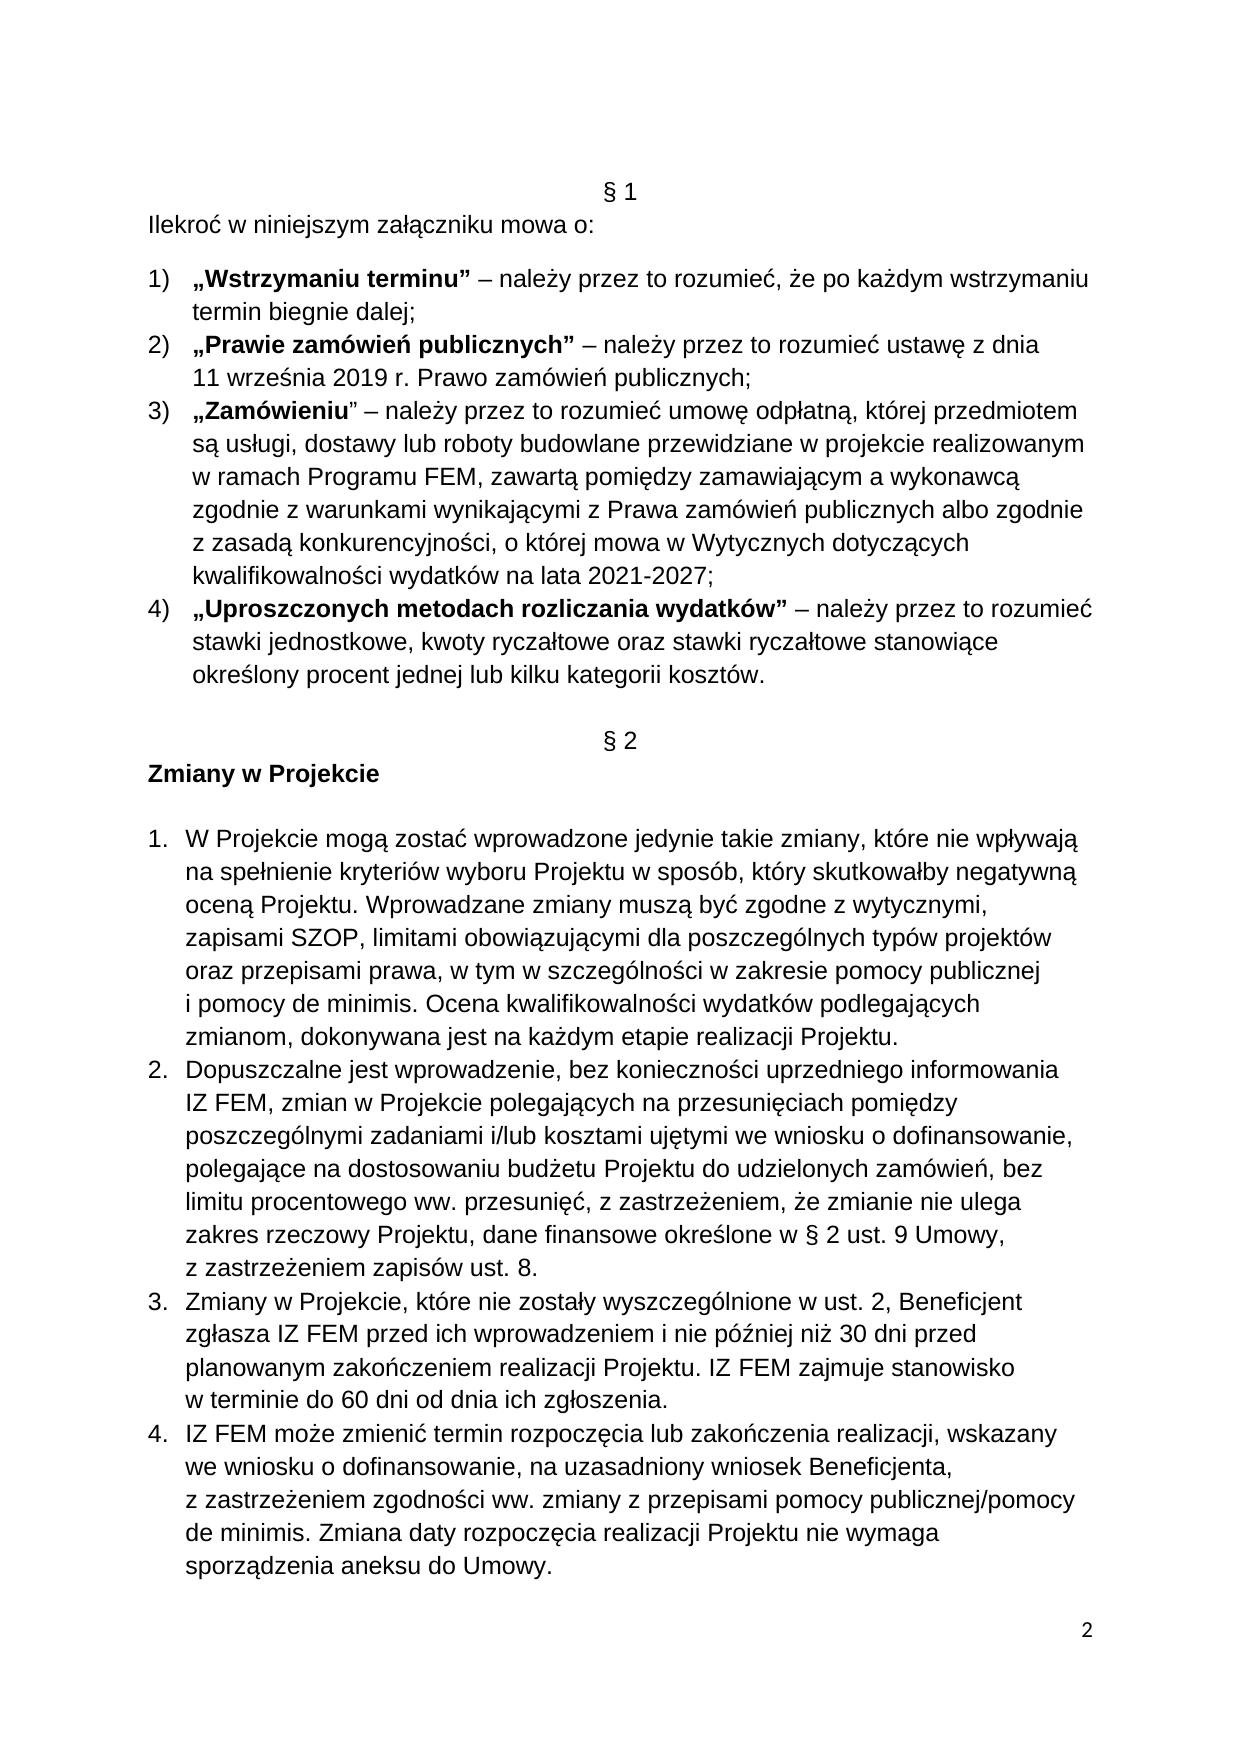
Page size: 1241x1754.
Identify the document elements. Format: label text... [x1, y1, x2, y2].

list „Prawie zamówień publicznych” – należy przez to rozumieć ustawę z dnia 11 września 2019 r. Prawo zamówień publicznych; [148, 330, 1093, 391]
list „Uproszczonych metodach rozliczania wydatków” – należy przez to rozumieć stawki jednostkowe, kwoty ryczałtowe oraz stawki ryczałtowe stanowiące określony procent jednej lub kilku kategorii kosztów. [148, 594, 1093, 689]
subtitle Zmiany w Projekcie [148, 759, 1093, 788]
list Zmiany w Projekcie, które nie zostały wyszczególnione w ust. 2, Beneficjent zgłasza IZ FEM przed ich wprowadzeniem i nie później niż 30 dni przed planowanym zakończeniem realizacji Projektu. IZ FEM zajmuje stanowisko w terminie do 60 dni od dnia ich zgłoszenia. [148, 1286, 1093, 1414]
list „Wstrzymaniu terminu” – należy przez to rozumieć, że po każdym wstrzymaniu termin biegnie dalej; [148, 264, 1093, 325]
list IZ FEM może zmienić termin rozpoczęcia lub zakończenia realizacji, wskazany we wniosku o dofinansowanie, na uzasadniony wniosek Beneficjenta, z zastrzeżeniem zgodności ww. zmiany z przepisami pomocy publicznej/pomocy de minimis. Zmiana daty rozpoczęcia realizacji Projektu nie wymaga sporządzenia aneksu do Umowy. [148, 1418, 1093, 1579]
text Ilekroć w niniejszym załączniku mowa o: [148, 210, 1093, 238]
subtitle § 2 [148, 726, 1093, 755]
list „Zamówieniu” – należy przez to rozumieć umowę odpłatną, której przedmiotem są usługi, dostawy lub roboty budowlane przewidziane w projekcie realizowanym w ramach Programu FEM, zawartą pomiędzy zamawiającym a wykonawcą zgodnie z warunkami wynikającymi z Prawa zamówień publicznych albo zgodnie z zasadą konkurencyjności, o której mowa w Wytycznych dotyczących kwalifikowalności wydatków na lata 2021-2027; [148, 396, 1093, 589]
list W Projekcie mogą zostać wprowadzone jedynie takie zmiany, które nie wpływają na spełnienie kryteriów wyboru Projektu w sposób, który skutkowałby negatywną oceną Projektu. Wprowadzane zmiany muszą być zgodne z wytycznymi, zapisami SZOP, limitami obowiązującymi dla poszczególnych typów projektów oraz przepisami prawa, w tym w szczególności w zakresie pomocy publicznej i pomocy de minimis. Ocena kwalifikowalności wydatków podlegających zmianom, dokonywana jest na każdym etapie realizacji Projektu. [148, 824, 1093, 1051]
list Dopuszczalne jest wprowadzenie, bez konieczności uprzedniego informowania IZ FEM, zmian w Projekcie polegających na przesunięciach pomiędzy poszczególnymi zadaniami i/lub kosztami ujętymi we wniosku o dofinansowanie, polegające na dostosowaniu budżetu Projektu do udzielonych zamówień, bez limitu procentowego ww. przesunięć, z zastrzeżeniem, że zmianie nie ulega zakres rzeczowy Projektu, dane finansowe określone w § 2 ust. 9 Umowy, z zastrzeżeniem zapisów ust. 8. [148, 1055, 1093, 1282]
subtitle § 1 [148, 177, 1093, 206]
